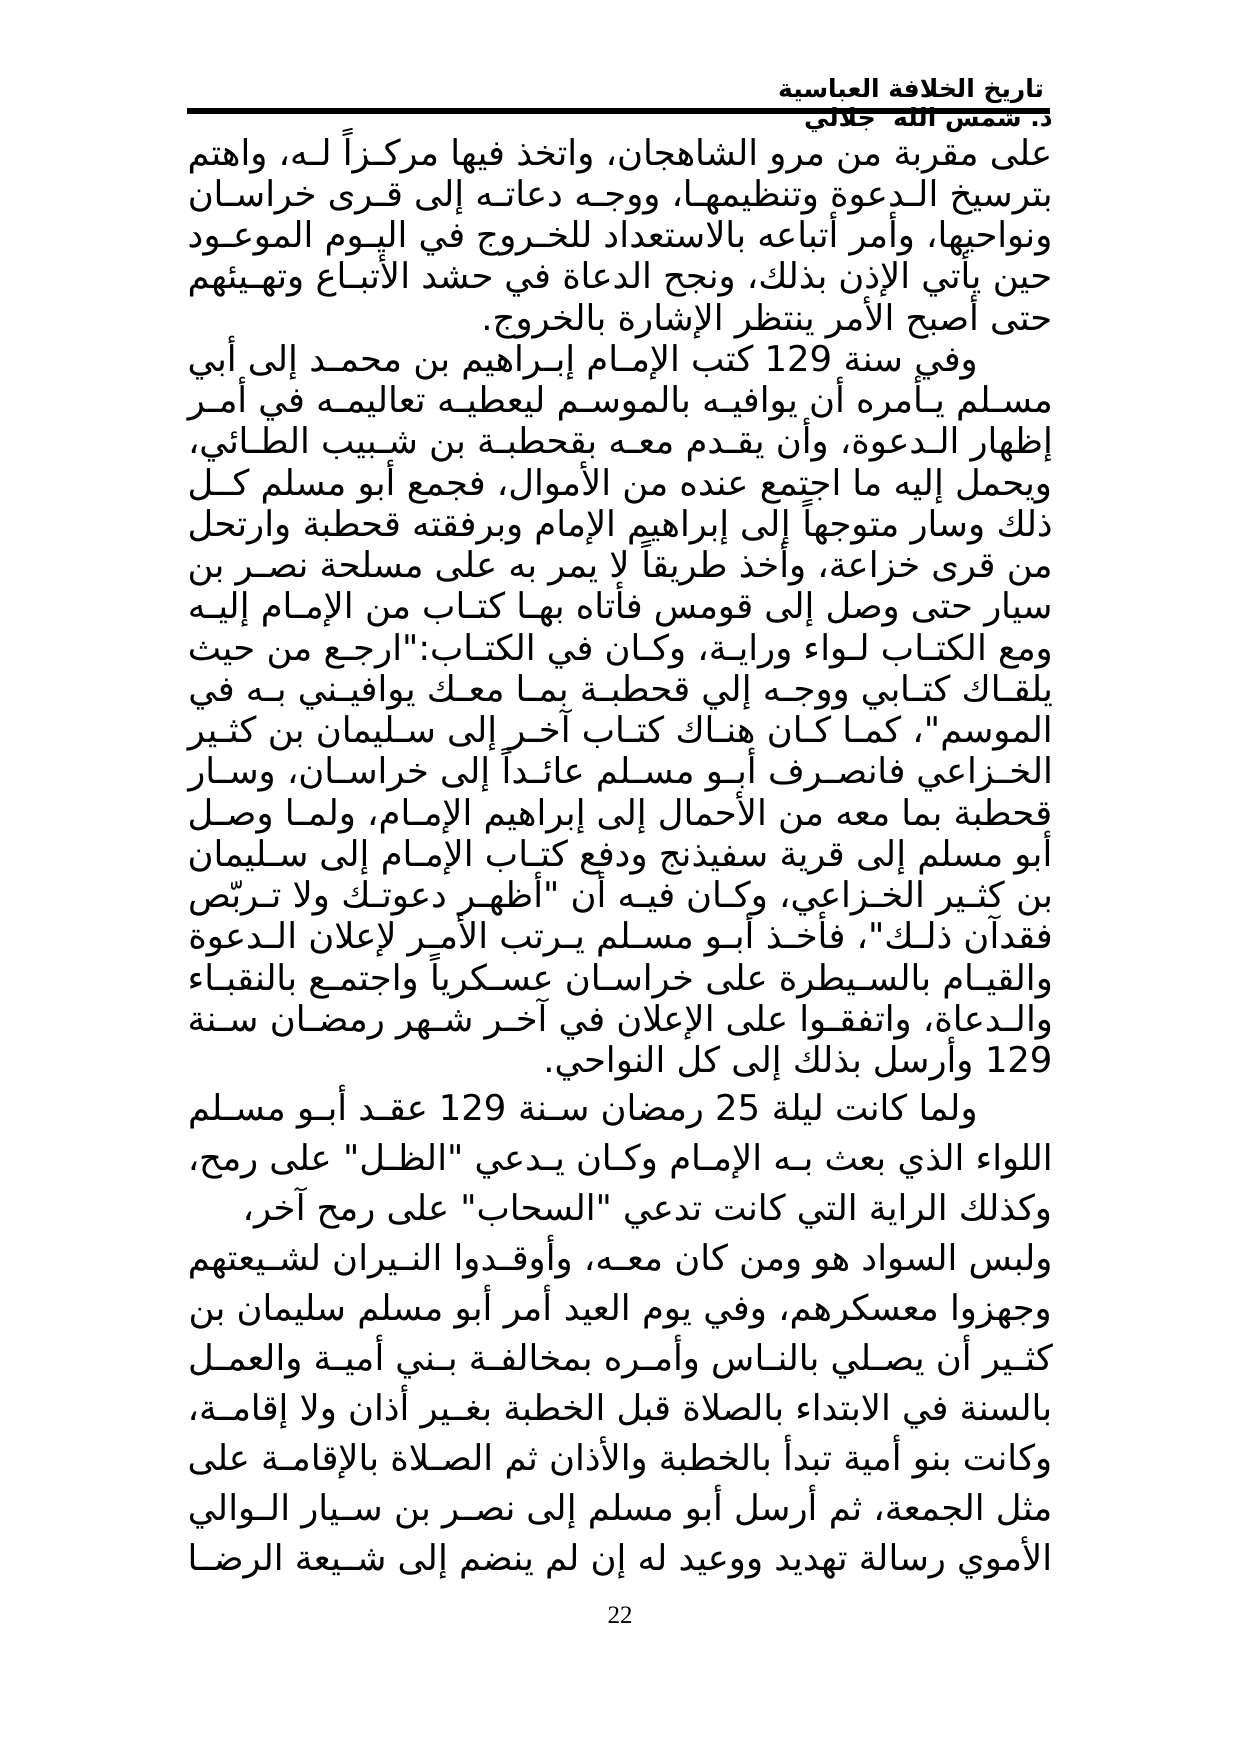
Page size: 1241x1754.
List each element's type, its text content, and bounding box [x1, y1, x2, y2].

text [187, 132, 1053, 338]
text وفي سنة 129 كتب الإمام إبراهيم بن محمد إلى أبي مسلم يأمره أن يوافيه بالموسم ليعطيه تعاليمه في أمر إظهار الدعوة، وأن يقدم معه بقحطبة بن شبيب الطائي، ويحمل إليه ما اجتمع عنده من الأموال، فجمع أبو مسلم كل ذلك وسار متوجهاً إلى إبراهيم الإمام وبرفقته قحطبة وارتحل من قرى خزاعة، وأخذ طريقاً لا يمر به على مسلحة نصر بن سيار حتى وصل إلى قومس فأتاه بها كتاب من الإمام إليه ومع الكتاب لواء وراية، وكان في الكتاب:"ارجع من حيث يلقاك كتابي ووجه إلي قحطبة بما معك يوافيني به في الموسم"، كما كان هناك كتاب آخر إلى سليمان بن كثير الخزاعي فانصرف أبو مسلم عائداً إلى خراسان، وسار قحطبة بما معه من الأحمال إلى إبراهيم الإمام، ولما وصل أبو مسلم إلى قرية سفيذنج ودفع كتاب الإمام إلى سليمان بن كثير الخزاعي، وكان فيه أن "أظهر دعوتك ولا تربّص فقدآن ذلك"، فأخذ أبو مسلم يرتب الأمر لإعلان الدعوة والقيام بالسيطرة على خراسان عسكرياً واجتمع بالنقباء والدعاة، واتفقوا على الإعلان في آخر شهر رمضان سنة 129 وأرسل بذلك إلى كل النواحي. [187, 338, 1053, 1081]
text ولما كانت ليلة 25 رمضان سنة 129 عقد أبو مسلم اللواء الذي بعث به الإمام وكان يدعي "الظل" على رمح، وكذلك الراية التي كانت تدعي "السحاب" على رمح آخر، [187, 1081, 1053, 1231]
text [187, 1231, 1053, 1581]
